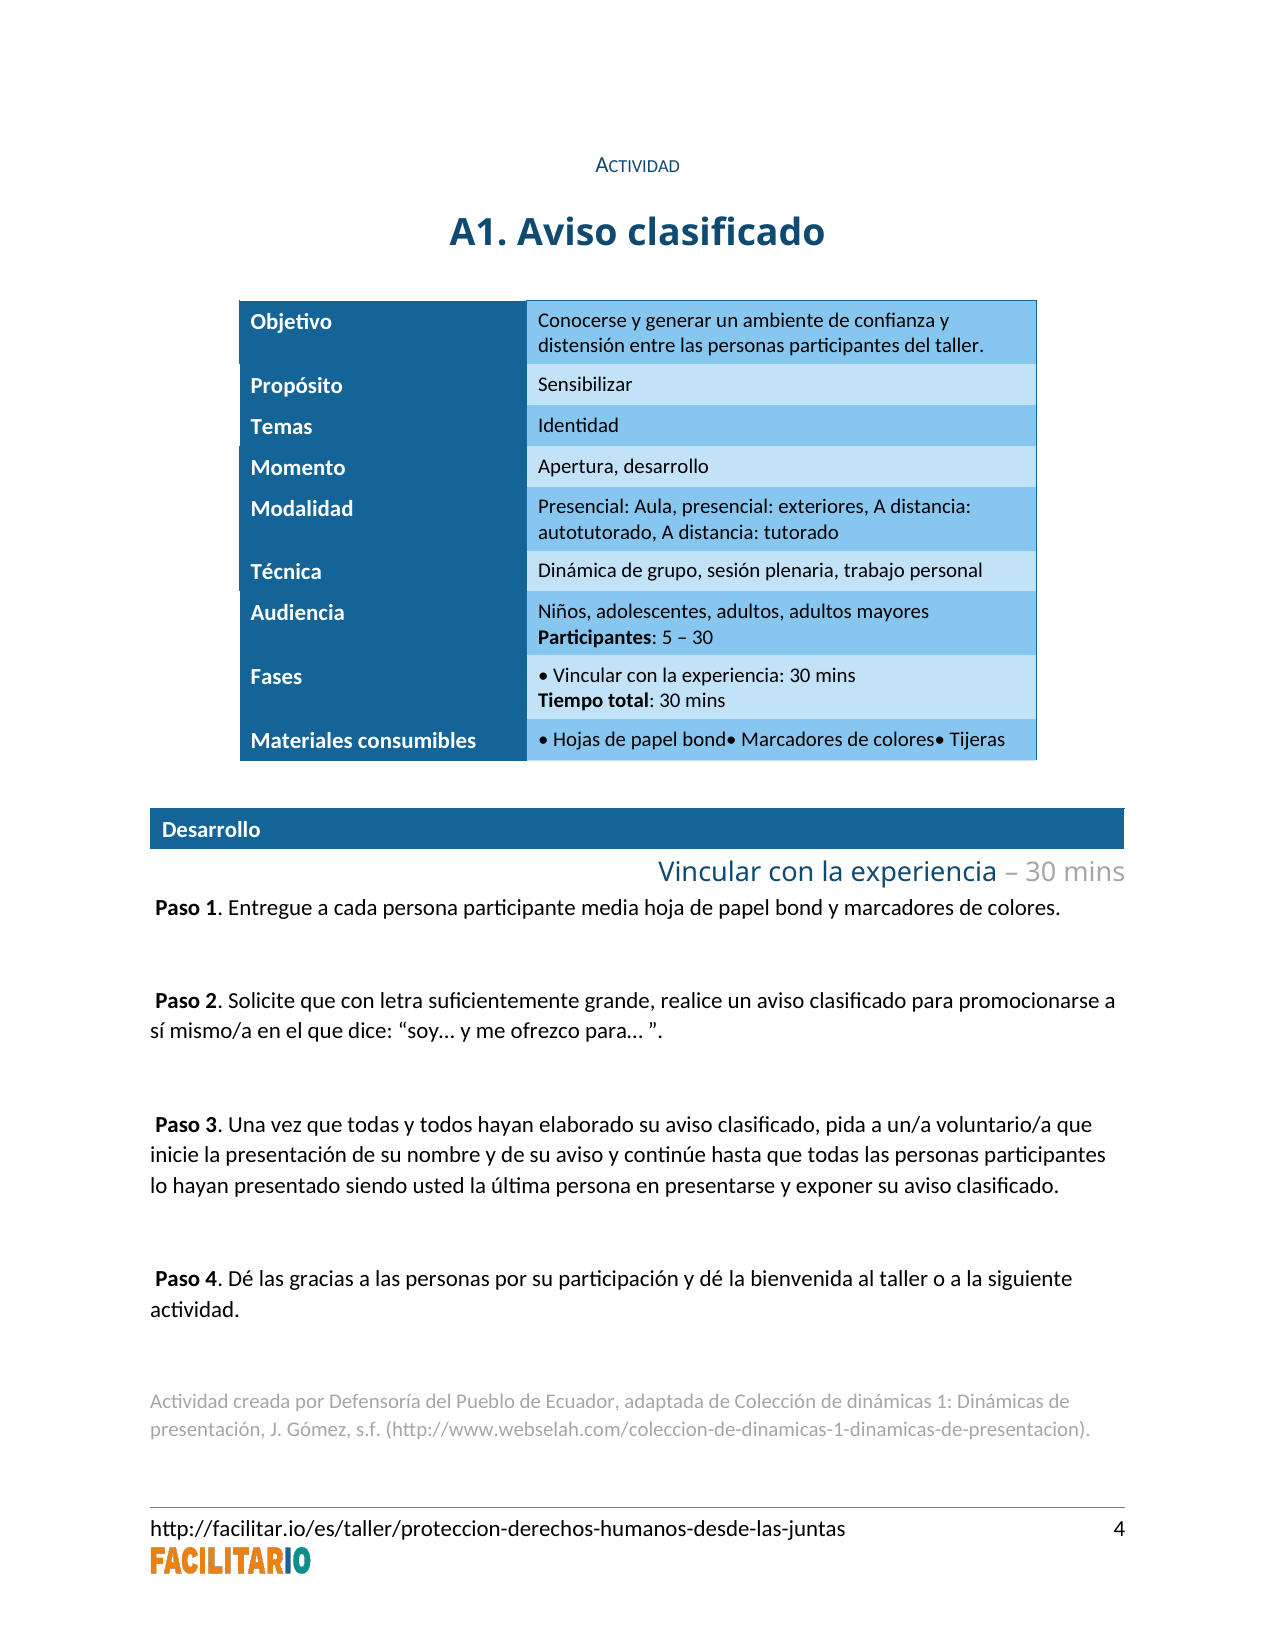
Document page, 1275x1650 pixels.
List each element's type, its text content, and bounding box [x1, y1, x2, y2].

table_cell • Hojas de papel bond [527, 719, 1036, 760]
table_cell Fases [240, 656, 526, 719]
text Actividad [150, 150, 1125, 178]
table_cell Modalidad [240, 488, 526, 551]
table_cell Niños, adolescentes, adultos, adultos mayores Participantes: 5 – 30 [527, 591, 1036, 655]
table_cell • Vincular con la experiencia: 30 mins Tiempo total: 30 mins [527, 655, 1036, 719]
table_cell Presencial: Aula, presencial: exteriores, A distancia: autotutorado, A distancia: tutorado [527, 487, 1036, 551]
table_cell Técnica [240, 552, 526, 591]
table_cell Identidad [527, 405, 1036, 446]
table_header Objetivo [240, 301, 526, 364]
table_cell Apertura, desarrollo [527, 446, 1036, 487]
table_cell Sensibilizar [527, 364, 1036, 405]
table_cell Propósito [240, 365, 526, 405]
text Paso 1. Entregue a cada persona participante media hoja de papel bond y marcadores de colores. [150, 893, 1125, 921]
table_cell Dinámica de grupo, sesión plenaria, trabajo personal [527, 551, 1036, 591]
text Paso 2. Solicite que con letra suficientemente grande, realice un aviso clasificado para promocionarse a sí mismo/a en el que dice: “soy… y me ofrezco para… ”. [150, 986, 1125, 1045]
table_cell Temas [240, 406, 526, 446]
table_cell Momento [240, 447, 526, 487]
table_header Desarrollo [151, 809, 1124, 849]
text Paso 3. Una vez que todas y todos hayan elaborado su aviso clasificado, pida a un/a voluntario/a que inicie la presentación de su nombre y de su aviso y continúe hasta que todas las personas participantes lo hayan presentado siendo usted la última persona en presentarse y exponer su aviso clasificado. [150, 1110, 1125, 1199]
text Actividad creada por Defensoría del Pueblo de Ecuador, adaptada de Colección de dinámicas 1: Dinámicas de presentación, J. Gómez, s.f. (http://www.webselah.com/coleccion-de-dinamicas-1-dinamicas-de-presentacion). [150, 1388, 1125, 1441]
subtitle A1. Aviso clasificado [150, 205, 1125, 256]
text Paso 4. Dé las gracias a las personas por su participación y dé la bienvenida al taller o a la siguiente actividad. [150, 1264, 1125, 1323]
table_header Conocerse y generar un ambiente de confianza y distensión entre las personas participantes del taller. [527, 301, 1036, 364]
picture [145, 1544, 315, 1576]
table_cell Audiencia [240, 593, 526, 655]
table_cell Materiales consumibles [240, 720, 526, 760]
subtitle Vincular con la experiencia – 30 mins [150, 853, 1125, 890]
